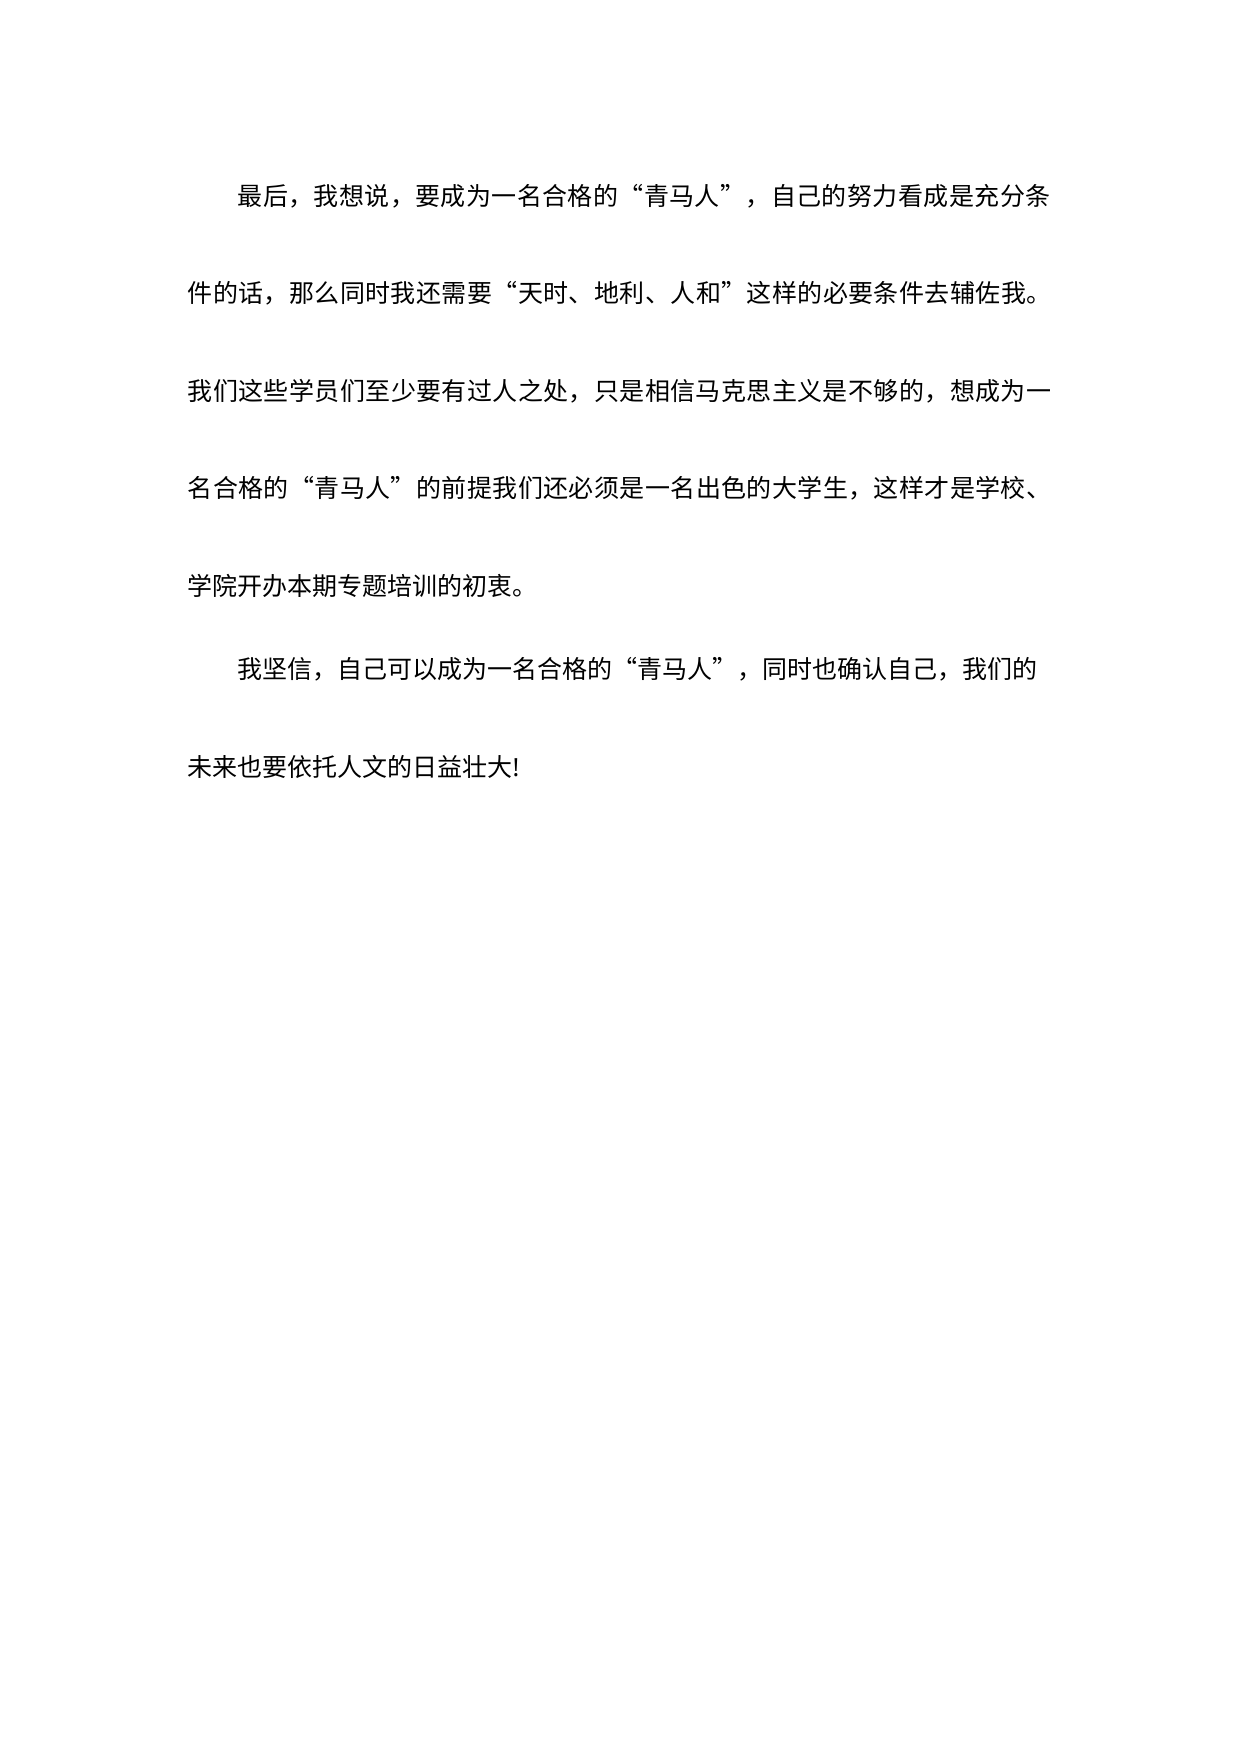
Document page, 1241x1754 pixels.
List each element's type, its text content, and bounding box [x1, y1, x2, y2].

text 我坚信，自己可以成为一名合格的“青马人”，同时也确认自己，我们的未来也要依托人文的日益壮大! [187, 635, 1053, 798]
text 最后，我想说，要成为一名合格的“青马人”，自己的努力看成是充分条件的话，那么同时我还需要“天时、地利、人和”这样的必要条件去辅佐我。我们这些学员们至少要有过人之处，只是相信马克思主义是不够的，想成为一名合格的“青马人”的前提我们还必须是一名出色的大学生，这样才是学校、学院开办本期专题培训的初衷。 [187, 162, 1053, 617]
